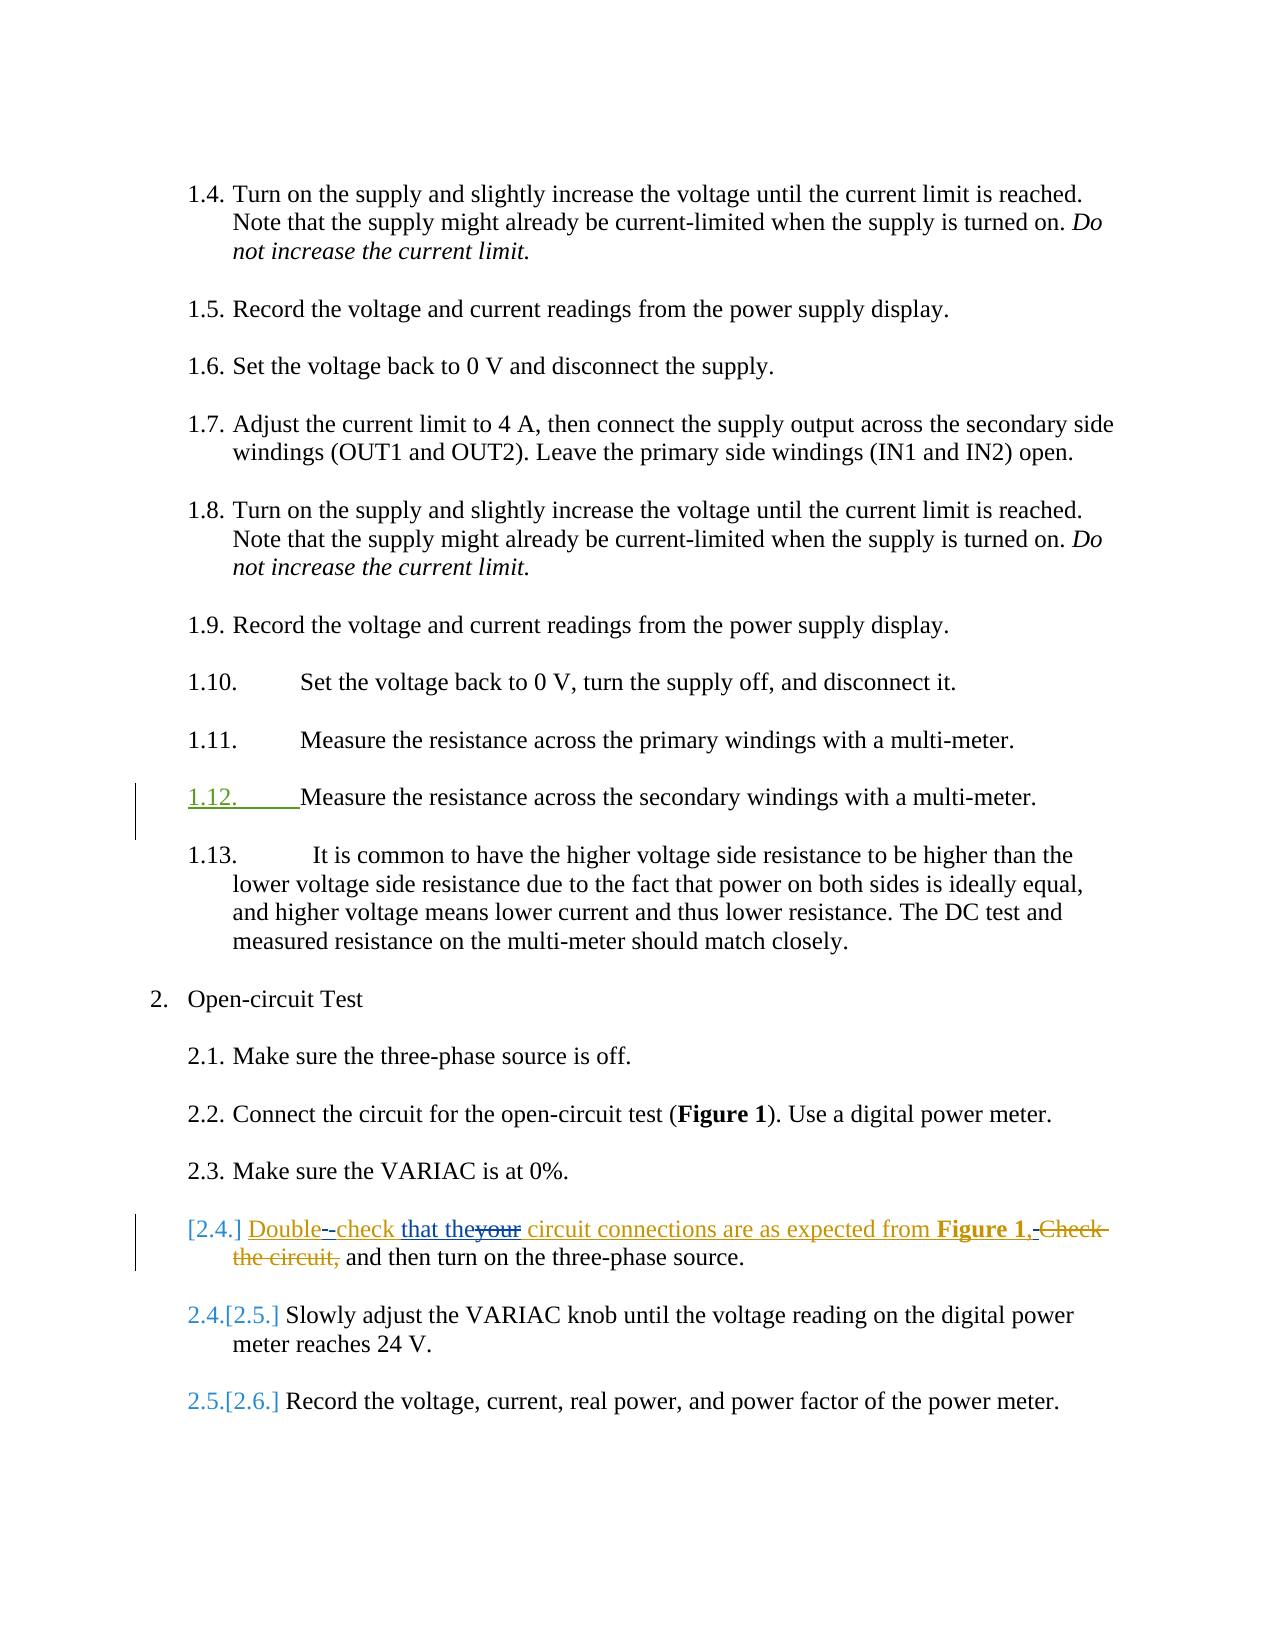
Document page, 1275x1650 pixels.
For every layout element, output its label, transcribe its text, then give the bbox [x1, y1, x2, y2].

list Turn on the supply and slightly increase the voltage until the current limit is reached. Note that the supply might already be current-limited when the supply is turned on. Do not increase the current limit. [187, 495, 1125, 581]
list Make sure the VARIAC is at 0%. [187, 1156, 1125, 1185]
list Turn on the supply and slightly increase the voltage until the current limit is reached. Note that the supply might already be current-limited when the supply is turned on. Do not increase the current limit. [187, 179, 1125, 265]
list and then turn on the three-phase source. [187, 1214, 1125, 1271]
list Record the voltage, current, real power, and power factor of the power meter. [187, 1386, 1125, 1415]
list Record the voltage and current readings from the power supply display. [187, 294, 1125, 322]
list Adjust the current limit to 4 A, then connect the supply output across the secondary side windings (OUT1 and OUT2). Leave the primary side windings (IN1 and IN2) open. [187, 409, 1125, 466]
list Record the voltage and current readings from the power supply display. [187, 610, 1125, 639]
list Set the voltage back to 0 V and disconnect the supply. [187, 351, 1125, 380]
list Set the voltage back to 0 V, turn the supply off, and disconnect it. [187, 667, 1125, 696]
list It is common to have the higher voltage side resistance to be higher than the lower voltage side resistance due to the fact that power on both sides is ideally equal, and higher voltage means lower current and thus lower resistance. The DC test and measured resistance on the multi-meter should match closely. [187, 840, 1125, 955]
list Connect the circuit for the open-circuit test (Figure 1). Use a digital power meter. [187, 1099, 1125, 1127]
list Make sure the three-phase source is off. [187, 1041, 1125, 1070]
list Slowly adjust the VARIAC knob until the voltage reading on the digital power meter reaches 24 V. [187, 1300, 1125, 1357]
list Measure the resistance across the primary windings with a multi-meter. [187, 725, 1125, 754]
list Measure the resistance across the secondary windings with a multi-meter. [187, 782, 1125, 811]
list Open-circuit Test [150, 984, 1125, 1012]
